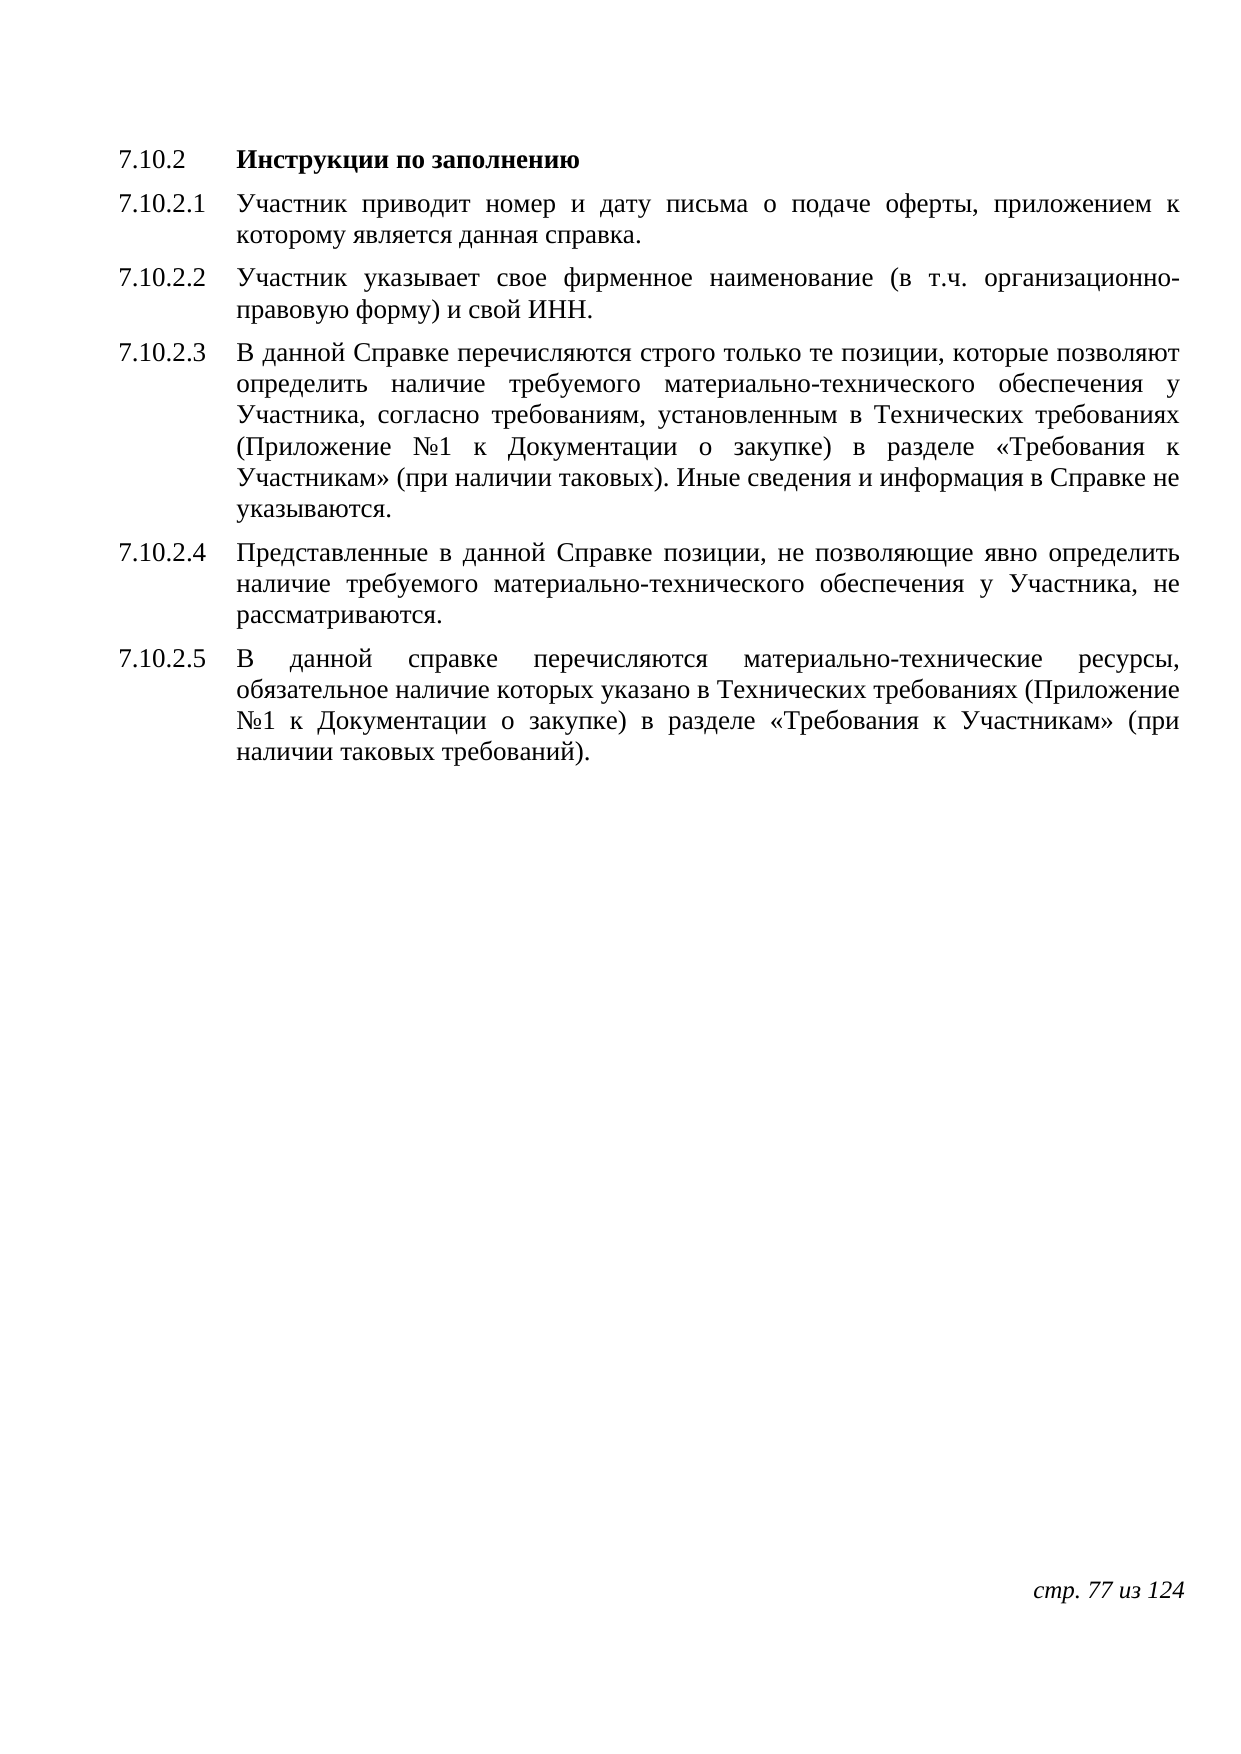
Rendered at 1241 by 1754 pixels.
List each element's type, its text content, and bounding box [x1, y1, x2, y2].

text Участник указывает свое фирменное наименование (в т.ч. организационно-правовую форму) и свой ИНН. [118, 262, 1181, 324]
text Представленные в данной Справке позиции, не позволяющие явно определить наличие требуемого материально-технического обеспечения у Участника, не рассматриваются. [118, 536, 1181, 629]
text В данной справке перечисляются материально-технические ресурсы, обязательное наличие которых указано в Технических требованиях (Приложение №1 к Документации о закупке) в разделе «Требования к Участникам» (при наличии таковых требований). [118, 642, 1181, 766]
text Инструкции по заполнению [118, 143, 1181, 174]
text В данной Справке перечисляются строго только те позиции, которые позволяют определить наличие требуемого материально-технического обеспечения у Участника, согласно требованиям, установленным в Технических требованиях (Приложение №1 к Документации о закупке) в разделе «Требования к Участникам» (при наличии таковых). Иные сведения и информация в Справке не указываются. [118, 336, 1181, 523]
text Участник приводит номер и дату письма о подаче оферты, приложением к которому является данная справка. [118, 187, 1181, 249]
